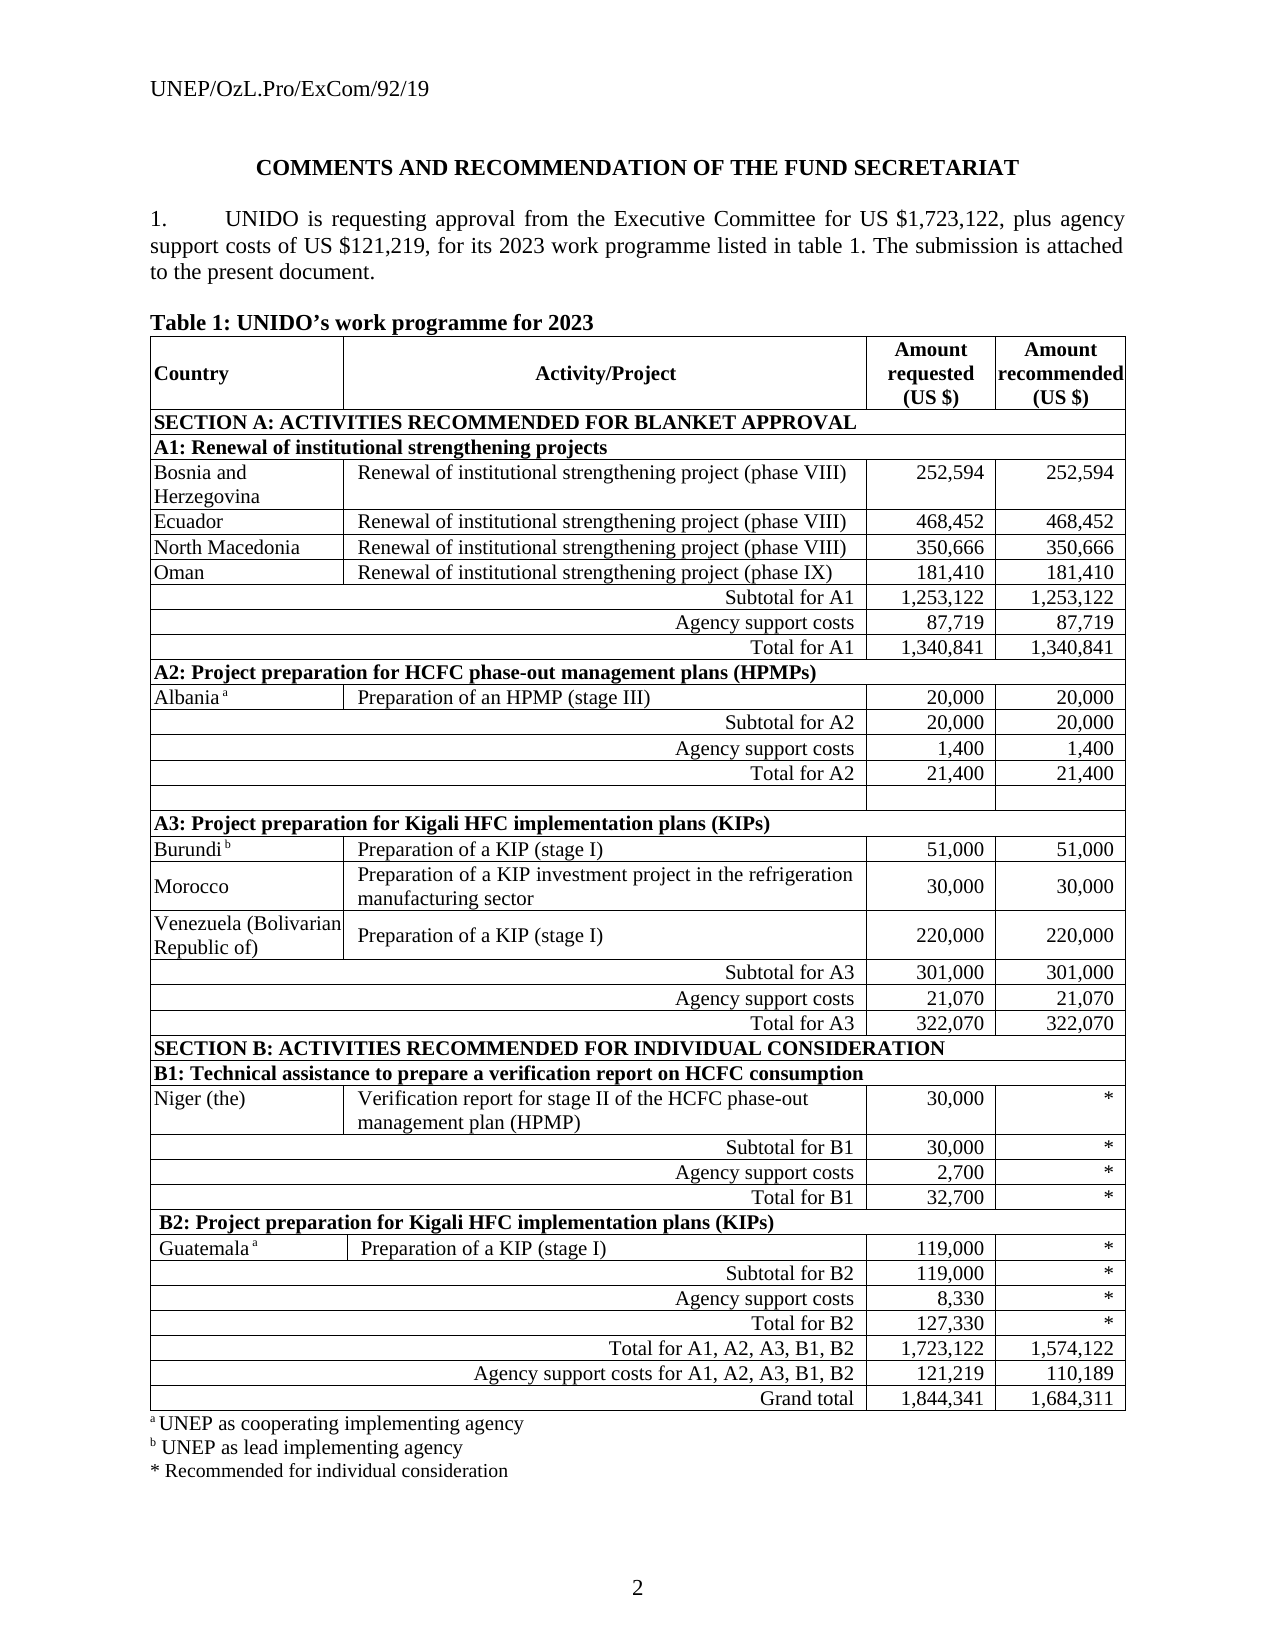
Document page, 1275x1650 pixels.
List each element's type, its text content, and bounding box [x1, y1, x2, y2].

table_cell 30,000 [867, 1135, 995, 1159]
table_cell 1,684,311 [996, 1386, 1125, 1410]
table_cell 30,000 [867, 862, 995, 910]
table_cell 21,400 [867, 761, 995, 784]
table_cell * [996, 1311, 1125, 1335]
table_cell Subtotal for B2 [151, 1261, 866, 1284]
table_cell * [996, 1135, 1125, 1159]
table_cell Renewal of institutional strengthening project (phase VIII) [344, 460, 866, 508]
subtitle Table 1: UNIDO’s work programme for 2023 [150, 309, 1125, 336]
table_cell 1,253,122 [996, 585, 1125, 609]
table_cell Subtotal for A3 [151, 960, 866, 984]
table_cell 468,452 [867, 510, 995, 533]
table_cell Preparation of a KIP investment project in the refrigeration manufacturing sector [344, 862, 866, 910]
table_cell * [996, 1261, 1125, 1284]
table_cell 21,070 [996, 985, 1125, 1009]
table_cell 20,000 [867, 685, 995, 709]
table_header Country [151, 337, 343, 409]
table_cell Preparation of a KIP (stage I) [344, 837, 866, 861]
table_cell A3: Project preparation for Kigali HFC implementation plans (KIPs) [151, 811, 1125, 836]
table_cell Agency support costs [151, 1286, 866, 1310]
table_cell Total for A3 [151, 1011, 866, 1034]
table_cell * [996, 1286, 1125, 1310]
table_cell 252,594 [996, 460, 1125, 508]
table_cell 220,000 [996, 911, 1125, 959]
table_cell 20,000 [996, 685, 1125, 709]
table_cell 322,070 [867, 1011, 995, 1034]
table_cell Niger (the) [151, 1086, 343, 1134]
table_cell Renewal of institutional strengthening project (phase VIII) [344, 535, 866, 559]
table_cell 1,574,122 [996, 1336, 1125, 1360]
table_cell 20,000 [996, 710, 1125, 734]
table_cell 1,844,341 [867, 1386, 995, 1410]
table_header Amount recommended (US $) [996, 337, 1125, 409]
table_cell SECTION A: ACTIVITIES RECOMMENDED FOR BLANKET APPROVAL [151, 410, 1125, 434]
table_cell 51,000 [867, 837, 995, 861]
table_cell 350,666 [996, 535, 1125, 559]
table_cell * [996, 1235, 1125, 1259]
table_header Activity/Project [344, 337, 866, 409]
text * Recommended for individual consideration [150, 1459, 1125, 1482]
table_cell Total for B2 [151, 1311, 866, 1335]
table_cell 87,719 [867, 610, 995, 634]
table_cell B1: Technical assistance to prepare a verification report on HCFC consumption [151, 1061, 1125, 1085]
table_cell Grand total [151, 1386, 866, 1410]
table_cell Bosnia and Herzegovina [151, 460, 343, 508]
table_cell Agency support costs [151, 610, 866, 634]
table_cell B2: Project preparation for Kigali HFC implementation plans (KIPs) [151, 1210, 1125, 1234]
subtitle UNIDO is requesting approval from the Executive Committee for US $1,723,122, plus agency support costs of US $121,219, for its 2023 work programme listed in table 1. The submission is attached to the present document. [150, 205, 1125, 284]
text COMMENTS AND RECOMMENDATION OF THE FUND SECRETARIAT [150, 154, 1125, 180]
table_cell Agency support costs [151, 985, 866, 1009]
table_cell 1,400 [867, 735, 995, 759]
table_cell 21,400 [996, 761, 1125, 784]
table_cell Preparation of an HPMP (stage III) [344, 685, 866, 709]
table_cell 21,070 [867, 985, 995, 1009]
table_cell A1: Renewal of institutional strengthening projects [151, 435, 1125, 459]
table_cell A2: Project preparation for HCFC phase-out management plans (HPMPs) [151, 660, 1125, 684]
table_cell Total for B1 [151, 1185, 866, 1209]
table_cell 121,219 [867, 1361, 995, 1385]
table_cell Agency support costs [151, 735, 866, 759]
text b UNEP as lead implementing agency [150, 1435, 1125, 1459]
text a UNEP as cooperating implementing agency [150, 1411, 1125, 1435]
table_cell Subtotal for A1 [151, 585, 866, 609]
table_cell 468,452 [996, 510, 1125, 533]
table_cell 252,594 [867, 460, 995, 508]
table_cell * [996, 1086, 1125, 1134]
table_cell 350,666 [867, 535, 995, 559]
table_cell Subtotal for B1 [151, 1135, 866, 1159]
table_cell 20,000 [867, 710, 995, 734]
table_cell 30,000 [996, 862, 1125, 910]
table_cell 220,000 [867, 911, 995, 959]
table_cell Renewal of institutional strengthening project (phase IX) [344, 560, 866, 584]
table_cell SECTION B: ACTIVITIES RECOMMENDED FOR INDIVIDUAL CONSIDERATION [151, 1036, 1125, 1060]
table_cell 1,340,841 [867, 635, 995, 659]
table_cell 30,000 [867, 1086, 995, 1134]
table_cell 8,330 [867, 1286, 995, 1310]
table_cell Guatemala a [151, 1235, 347, 1259]
table_cell Verification report for stage II of the HCFC phase-out management plan (HPMP) [344, 1086, 866, 1134]
table_cell Burundi b [151, 837, 343, 861]
table_cell 1,400 [996, 735, 1125, 759]
table_cell 87,719 [996, 610, 1125, 634]
table_cell [996, 786, 1125, 810]
table_cell Total for A1, A2, A3, B1, B2 [151, 1336, 866, 1360]
table_cell 127,330 [867, 1311, 995, 1335]
table_cell 119,000 [867, 1235, 995, 1259]
table_cell North Macedonia [151, 535, 343, 559]
table_cell Albania a [151, 685, 343, 709]
table_cell Agency support costs for A1, A2, A3, B1, B2 [151, 1361, 866, 1385]
table_cell * [996, 1160, 1125, 1184]
table_cell 32,700 [867, 1185, 995, 1209]
table_cell Agency support costs [151, 1160, 866, 1184]
table_cell 181,410 [867, 560, 995, 584]
table_cell Venezuela (Bolivarian Republic of) [151, 911, 343, 959]
table_cell Morocco [151, 862, 343, 910]
table_cell 1,340,841 [996, 635, 1125, 659]
table_cell Ecuador [151, 510, 343, 533]
table_cell 181,410 [996, 560, 1125, 584]
table_cell Renewal of institutional strengthening project (phase VIII) [344, 510, 866, 533]
table_cell Preparation of a KIP (stage I) [344, 911, 866, 959]
table_cell Total for A2 [151, 761, 866, 784]
table_cell 301,000 [867, 960, 995, 984]
table_cell 119,000 [867, 1261, 995, 1284]
table_cell 51,000 [996, 837, 1125, 861]
table_cell 322,070 [996, 1011, 1125, 1034]
table_cell [867, 786, 995, 810]
table_cell Oman [151, 560, 343, 584]
table_cell 1,723,122 [867, 1336, 995, 1360]
table_cell * [996, 1185, 1125, 1209]
table_cell 2,700 [867, 1160, 995, 1184]
table_cell [151, 786, 866, 810]
table_cell 1,253,122 [867, 585, 995, 609]
table_cell Subtotal for A2 [151, 710, 866, 734]
table_cell Total for A1 [151, 635, 866, 659]
table_cell 301,000 [996, 960, 1125, 984]
table_cell 110,189 [996, 1361, 1125, 1385]
table_header Amount requested (US $) [867, 337, 995, 409]
table_cell Preparation of a KIP (stage I) [348, 1235, 866, 1259]
